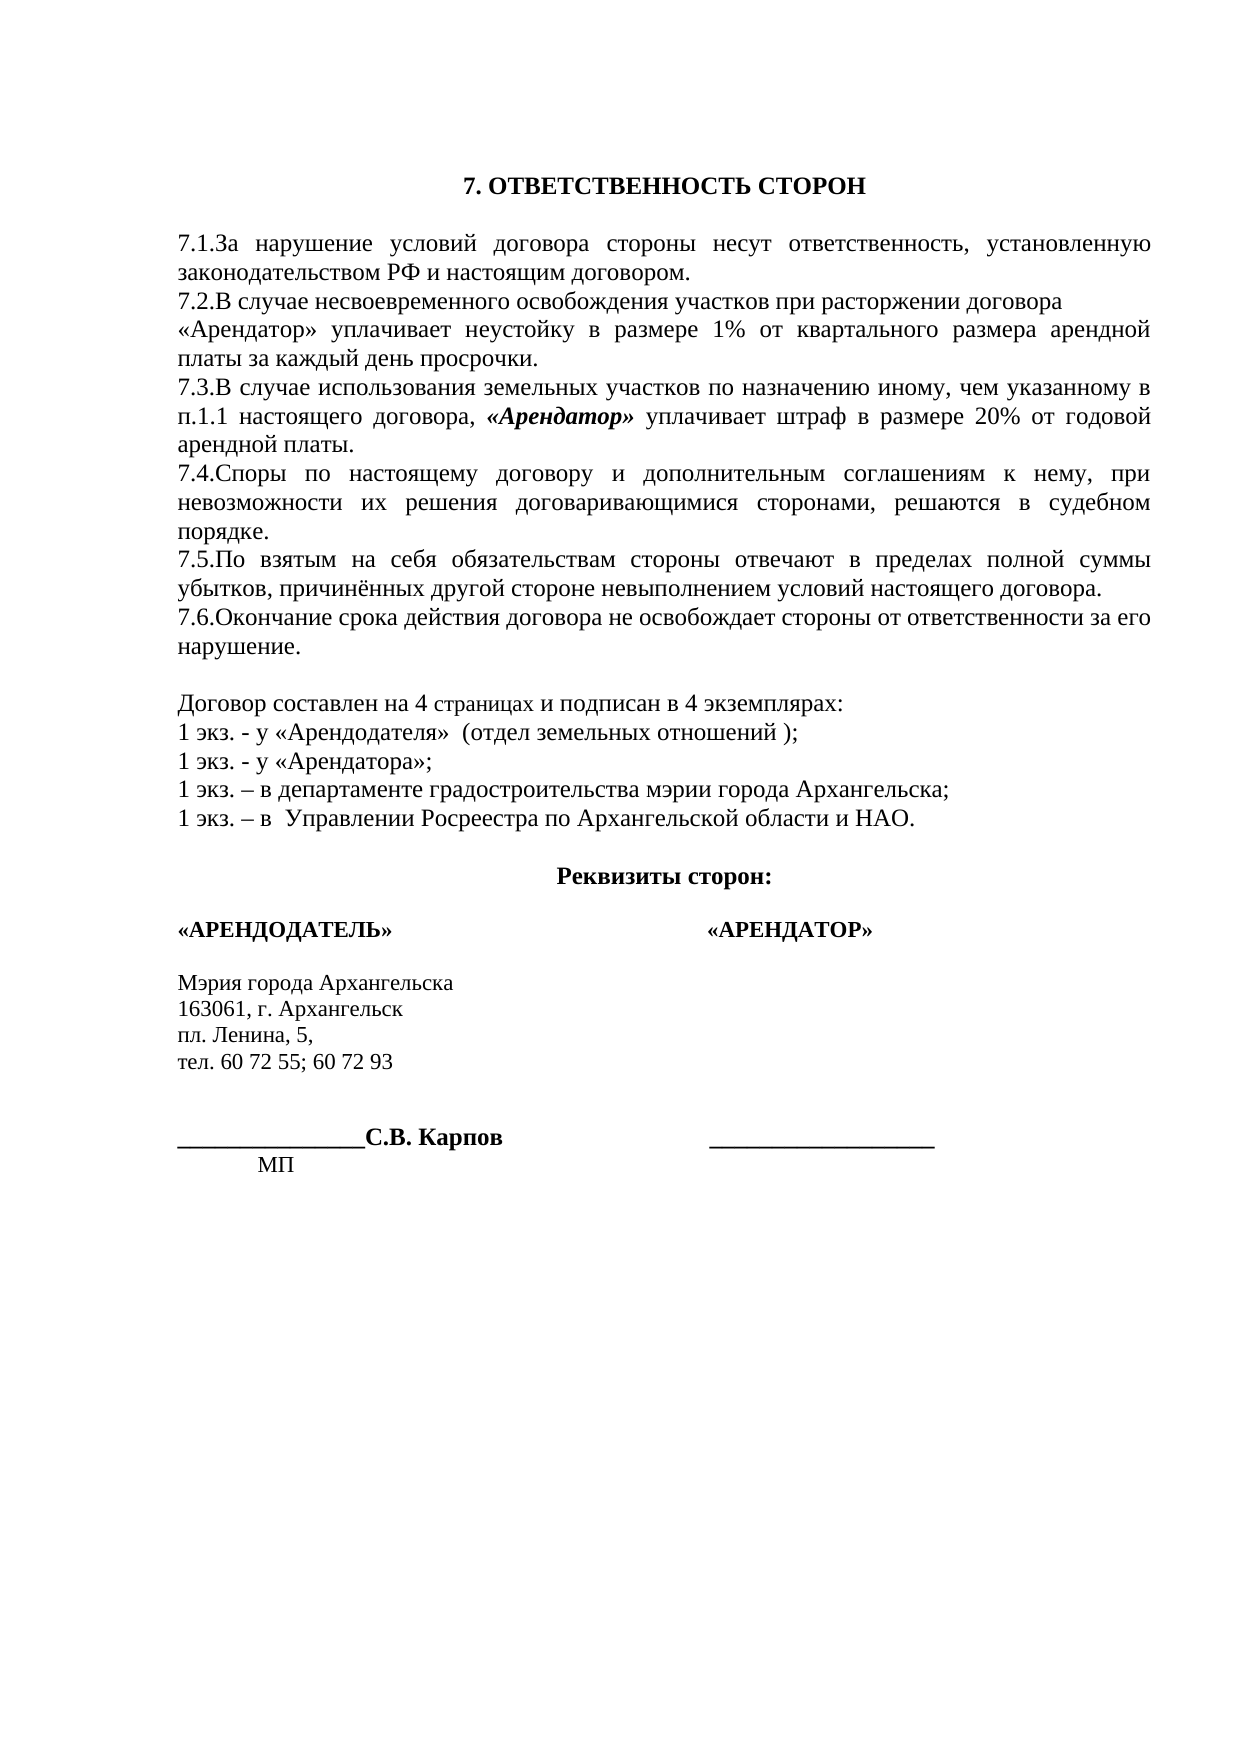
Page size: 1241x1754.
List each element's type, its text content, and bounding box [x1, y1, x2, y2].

text 7.6.Окончание срока действия договора не освобождает стороны от ответственности за его нарушение. [177, 602, 1152, 659]
text 7.3.В случае использования земельных участков по назначению иному, чем указанному в п.1.1 настоящего договора, «Арендатор» уплачивает штраф в размере 20% от годовой арендной платы. [177, 372, 1152, 458]
text 7.4.Споры по настоящему договору и дополнительным соглашениям к нему, при невозможности их решения договаривающимися сторонами, решаются в судебном порядке. [177, 458, 1152, 544]
text МП [177, 1151, 1152, 1177]
text Реквизиты сторон: [177, 861, 1152, 889]
text «Арендатор» уплачивает неустойку в размере 1% от квартального размера арендной платы за каждый день просрочки. [177, 314, 1152, 372]
text 1 экз. – в Управлении Росреестра по Архангельской области и НАО. [177, 803, 1152, 832]
text 7.5.По взятым на себя обязательствам стороны отвечают в пределах полной суммы убытков, причинённых другой стороне невыполнением условий настоящего договора. [177, 544, 1152, 602]
text Мэрия города Архангельска [177, 969, 1152, 995]
text тел. 60 72 55; 60 72 93 [177, 1048, 1152, 1074]
text 7. ОТВЕТСТВЕННОСТЬ СТОРОН [177, 171, 1152, 199]
text пл. Ленина, 5, [177, 1021, 1152, 1048]
text Договор составлен на 4 страницах и подписан в 4 экземплярах: [177, 688, 1152, 717]
text 1 экз. – в департаменте градостроительства мэрии города Архангельска; [177, 774, 1152, 803]
text 7.1.За нарушение условий договора стороны несут ответственность, установленную законодательством РФ и настоящим договором. [177, 228, 1152, 286]
text «АРЕНДОДАТЕЛЬ» «АРЕНДАТОР» [177, 916, 1152, 942]
text 1 экз. - у «Арендодателя» (отдел земельных отношений ); [177, 717, 1152, 746]
text _______________С.В. Карпов __________________ [177, 1122, 1152, 1151]
text 1 экз. - у «Арендатора»; [177, 746, 1152, 774]
text . Архангельск [177, 995, 1152, 1021]
text 7.2.В случае несвоевременного освобождения участков при расторжении договора [177, 286, 1152, 314]
